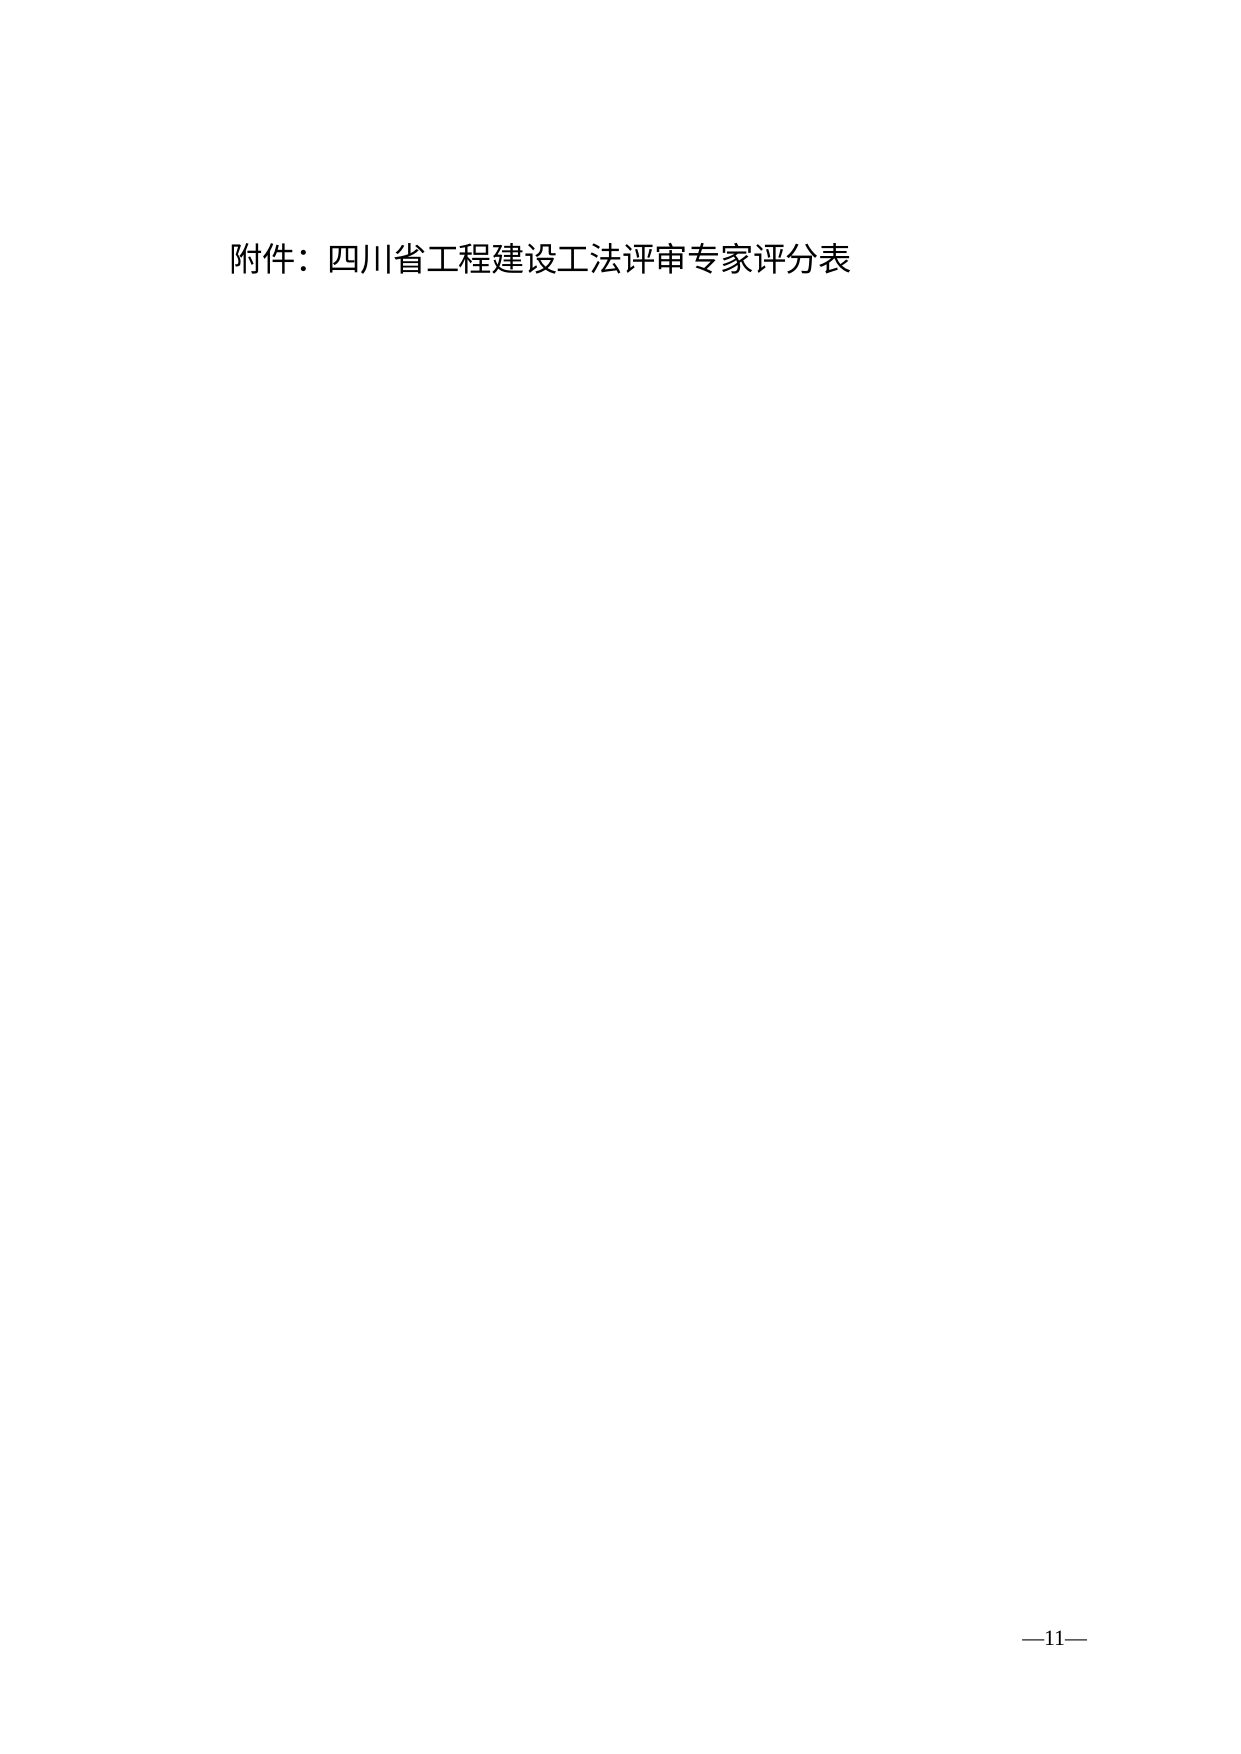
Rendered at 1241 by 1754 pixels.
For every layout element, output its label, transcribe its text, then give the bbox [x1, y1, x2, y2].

text 附件：四川省工程建设工法评审专家评分表 [165, 233, 1087, 281]
